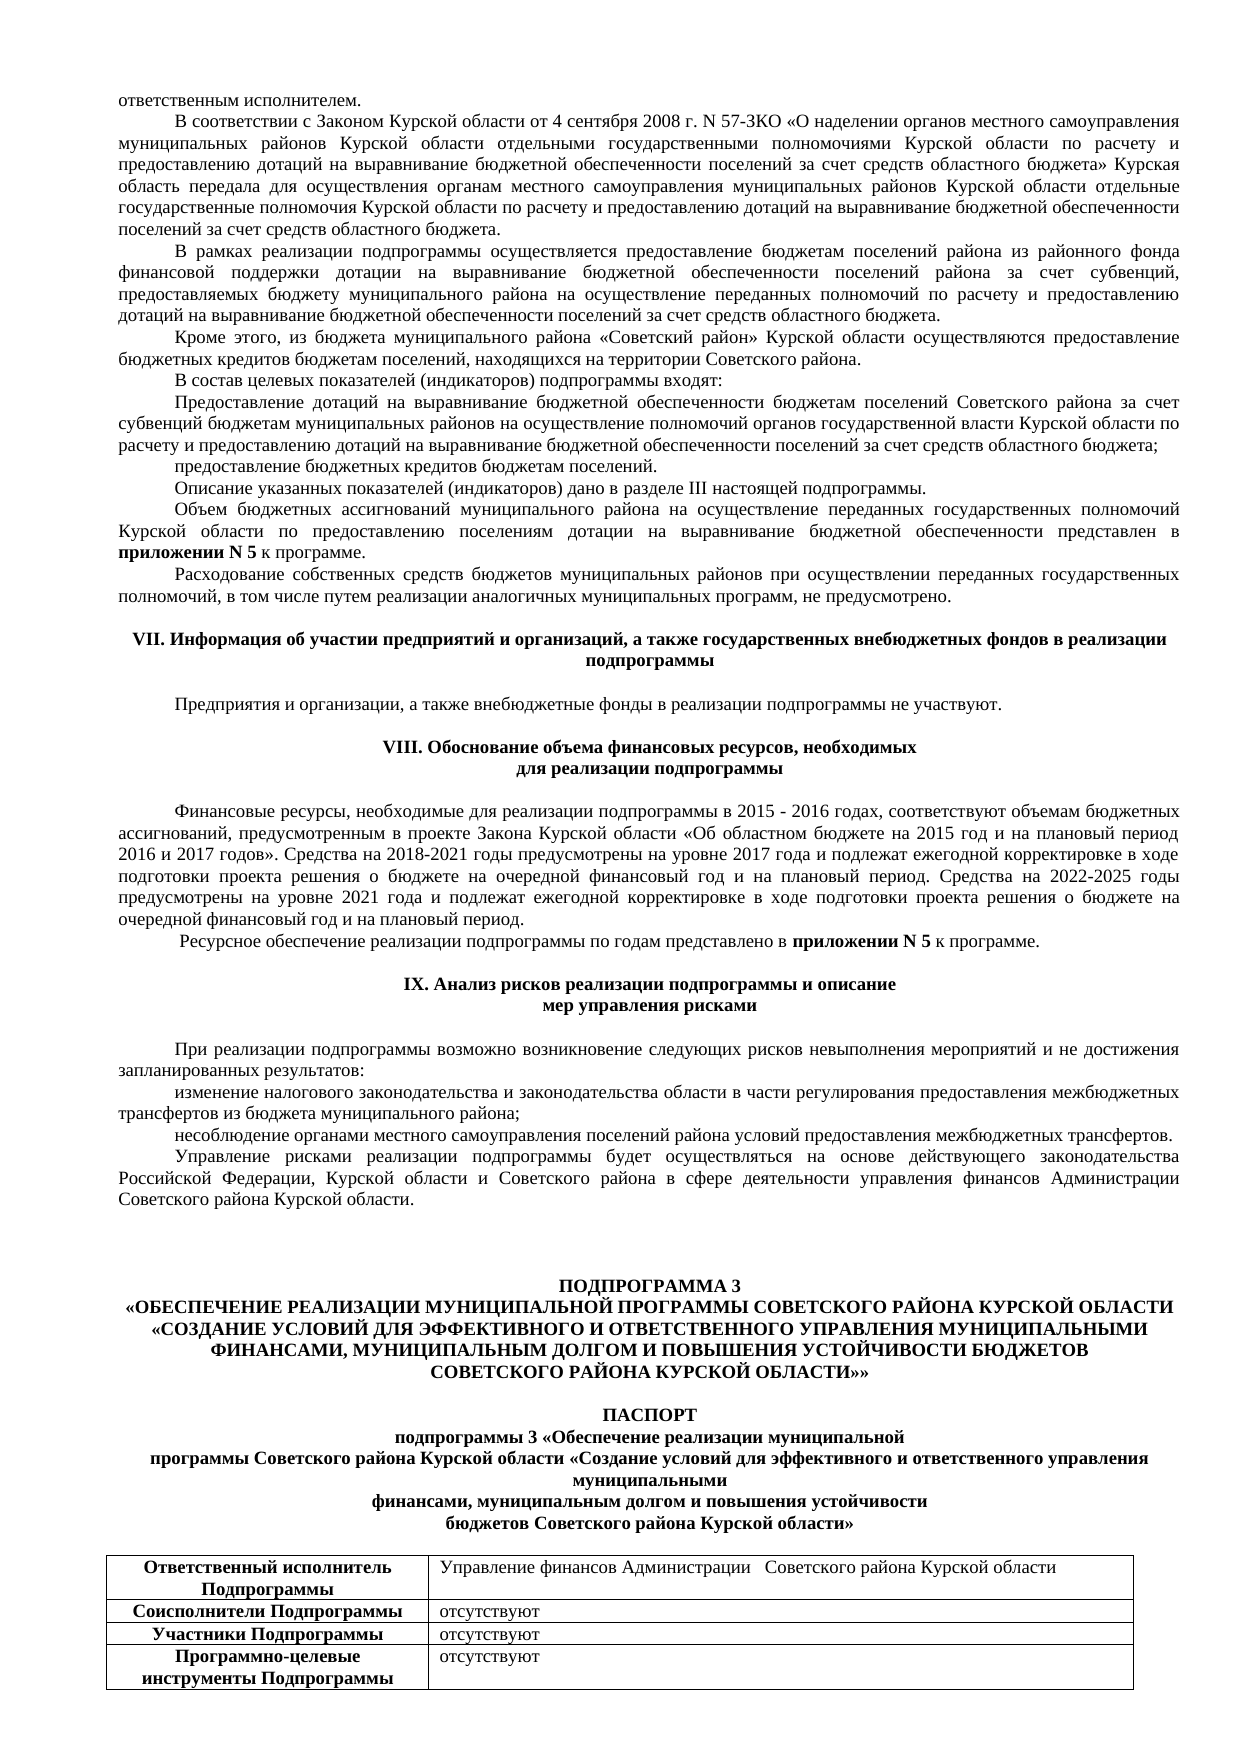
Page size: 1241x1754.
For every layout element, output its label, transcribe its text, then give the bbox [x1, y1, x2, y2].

text Описание указанных показателей (индикаторов) дано в разделе III настоящей подпрограммы. [118, 477, 1181, 498]
table_header Ответственный исполнитель Подпрограммы [107, 1556, 428, 1599]
text В состав целевых показателей (индикаторов) подпрограммы входят: [118, 369, 1181, 391]
text В рамках реализации подпрограммы осуществляется предоставление бюджетам поселений района из районного фонда финансовой поддержки дотации на выравнивание бюджетной обеспеченности поселений района за счет субвенций, предоставляемых бюджету муниципального района на осуществление переданных полномочий по расчету и предоставлению дотаций на выравнивание бюджетной обеспеченности поселений за счет средств областного бюджета. [118, 239, 1181, 326]
text Предприятия и организации, а также внебюджетные фонды в реализации подпрограммы не участвуют. [118, 692, 1181, 714]
table_cell отсутствуют [429, 1645, 1133, 1688]
text программы Советского района Курской области «Создание условий для эффективного и ответственного управления муниципальными [118, 1447, 1181, 1490]
text VIII. Обоснование объема финансовых ресурсов, необходимых [118, 736, 1181, 757]
text Объем бюджетных ассигнований муниципального района на осуществление переданных государственных полномочий Курской области по предоставлению поселениям дотации на выравнивание бюджетной обеспеченности представлен в приложении N 5 к программе. [118, 498, 1181, 563]
text мер управления рисками [118, 994, 1181, 1016]
table_cell Программно-целевые инструменты Подпрограммы [107, 1645, 428, 1688]
text несоблюдение органами местного самоуправления поселений района условий предоставления межбюджетных трансфертов. [118, 1124, 1181, 1145]
text Финансовые ресурсы, необходимые для реализации подпрограммы в 2015 - 2016 годах, соответствуют объемам бюджетных ассигнований, предусмотренным в проекте Закона Курской области «Об областном бюджете на 2015 год и на плановый период 2016 и 2017 годов». Средства на 2018-2021 годы предусмотрены на уровне 2017 года и подлежат ежегодной корректировке в ходе подготовки проекта решения о бюджете на очередной финансовый год и на плановый период. Средства на 2022-2025 годы предусмотрены на уровне 2021 года и подлежат ежегодной корректировке в ходе подготовки проекта решения о бюджете на очередной финансовый год и на плановый период. [118, 800, 1181, 929]
text При реализации подпрограммы возможно возникновение следующих рисков невыполнения мероприятий и не достижения запланированных результатов: [118, 1037, 1181, 1081]
text СОВЕТСКОГО РАЙОНА КУРСКОЙ ОБЛАСТИ»» [118, 1361, 1181, 1382]
text IX. Анализ рисков реализации подпрограммы и описание [118, 973, 1181, 994]
text Расходование собственных средств бюджетов муниципальных районов при осуществлении переданных государственных полномочий, в том числе путем реализации аналогичных муниципальных программ, не предусмотрено. [118, 563, 1181, 606]
text ПАСПОРТ [118, 1404, 1181, 1426]
text В соответствии с Законом Курской области от 4 сентября 2008 г. N 57-ЗКО «О наделении органов местного самоуправления муниципальных районов Курской области отдельными государственными полномочиями Курской области по расчету и предоставлению дотаций на выравнивание бюджетной обеспеченности поселений за счет средств областного бюджета» Курская область передала для осуществления органам местного самоуправления муниципальных районов Курской области отдельные государственные полномочия Курской области по расчету и предоставлению дотаций на выравнивание бюджетной обеспеченности поселений за счет средств областного бюджета. [118, 110, 1181, 239]
text для реализации подпрограммы [118, 757, 1181, 779]
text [118, 89, 1181, 110]
text Ресурсное обеспечение реализации подпрограммы по годам представлено в приложении N 5 к программе. [118, 929, 1181, 951]
text Кроме этого, из бюджета муниципального района «Советский район» Курской области осуществляются предоставление бюджетных кредитов бюджетам поселений, находящихся на территории Советского района. [118, 326, 1181, 369]
text ПОДПРОГРАММА 3 [118, 1274, 1181, 1296]
text Предоставление дотаций на выравнивание бюджетной обеспеченности бюджетам поселений Советского района за счет субвенций бюджетам муниципальных районов на осуществление полномочий органов государственной власти Курской области по расчету и предоставлению дотаций на выравнивание бюджетной обеспеченности поселений за счет средств областного бюджета; [118, 391, 1181, 455]
table_cell отсутствуют [429, 1600, 1133, 1622]
table_cell Соисполнители Подпрограммы [107, 1600, 428, 1622]
text предоставление бюджетных кредитов бюджетам поселений. [118, 455, 1181, 477]
text изменение налогового законодательства и законодательства области в части регулирования предоставления межбюджетных трансфертов из бюджета муниципального района; [118, 1081, 1181, 1124]
table_header Управление финансов Администрации Советского района Курской области [429, 1556, 1133, 1599]
text подпрограммы [118, 649, 1181, 671]
table_cell Участники Подпрограммы [107, 1623, 428, 1644]
text финансами, муниципальным долгом и повышения устойчивости [118, 1490, 1181, 1512]
text «ОБЕСПЕЧЕНИЕ РЕАЛИЗАЦИИ МУНИЦИПАЛЬНОЙ ПРОГРАММЫ СОВЕТСКОГО РАЙОНА КУРСКОЙ ОБЛАСТИ «СОЗДАНИЕ УСЛОВИЙ ДЛЯ ЭФФЕКТИВНОГО И ОТВЕТСТВЕННОГО УПРАВЛЕНИЯ МУНИЦИПАЛЬНЫМИ ФИНАНСАМИ, МУНИЦИПАЛЬНЫМ ДОЛГОМ И ПОВЫШЕНИЯ УСТОЙЧИВОСТИ БЮДЖЕТОВ [118, 1296, 1181, 1361]
text подпрограммы 3 «Обеспечение реализации муниципальной [118, 1426, 1181, 1447]
text бюджетов Советского района Курской области» [118, 1512, 1181, 1533]
text VII. Информация об участии предприятий и организаций, а также государственных внебюджетных фондов в реализации [118, 628, 1181, 649]
table_cell отсутствуют [429, 1623, 1133, 1644]
text Управление рисками реализации подпрограммы будет осуществляться на основе действующего законодательства Российской Федерации, Курской области и Советского района в сфере деятельности управления финансов Администрации Советского района Курской области. [118, 1145, 1181, 1210]
